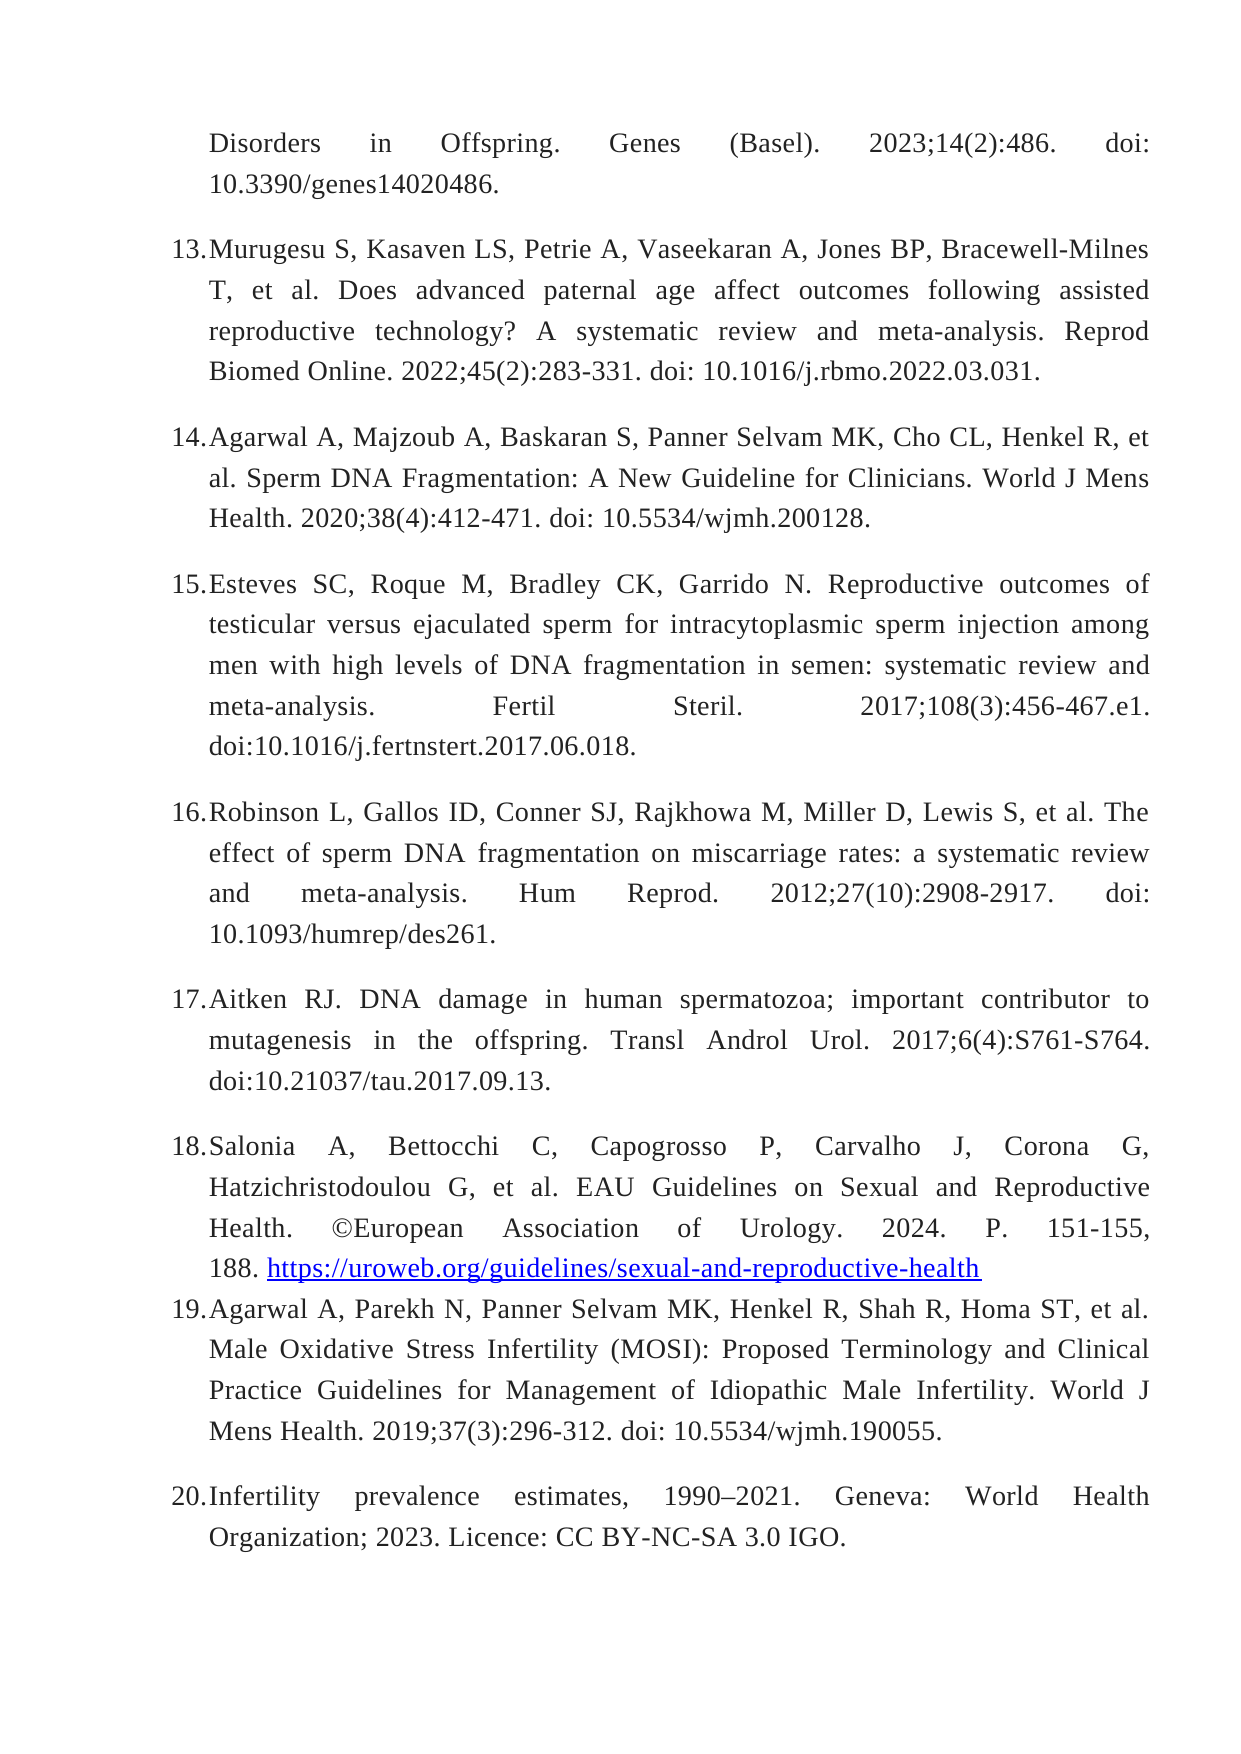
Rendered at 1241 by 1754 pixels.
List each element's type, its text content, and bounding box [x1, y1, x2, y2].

list Murugesu S, Kasaven LS, Petrie A, Vaseekaran A, Jones BP, Bracewell-Milnes T, et al. Does advanced paternal age affect outcomes following assisted reproductive technology? A systematic review and meta-analysis. Reprod Biomed Online. 2022;45(2):283-331. doi: 10.1016/j.rbmo.2022.03.031. [171, 224, 1152, 387]
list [171, 118, 1152, 199]
list Infertility prevalence estimates, 1990–2021. Geneva: World Health Organization; 2023. Licence: CC BY-NC-SA 3.0 IGO. [171, 1471, 1152, 1552]
list Aitken RJ. DNA damage in human spermatozoa; important contributor to mutagenesis in the offspring. Transl Androl Urol. 2017;6(4):S761-S764. doi:10.21037/tau.2017.09.13. [171, 974, 1152, 1096]
list Salonia A, Bettocchi C, Capogrosso P, Carvalho J, Corona G, Hatzichristodoulou G, et al. EAU Guidelines on Sexual and Reproductive Health. ©European Association of Urology. 2024. P. 151-155, 188. https://uroweb.org/guidelines/sexual-and-reproductive-health [171, 1121, 1152, 1284]
list Agarwal A, Parekh N, Panner Selvam MK, Henkel R, Shah R, Homa ST, et al. Male Oxidative Stress Infertility (MOSI): Proposed Terminology and Clinical Practice Guidelines for Management of Idiopathic Male Infertility. World J Mens Health. 2019;37(3):296-312. doi: 10.5534/wjmh.190055. [171, 1284, 1152, 1446]
list Esteves SC, Roque M, Bradley CK, Garrido N. Reproductive outcomes of testicular versus ejaculated sperm for intracytoplasmic sperm injection among men with high levels of DNA fragmentation in semen: systematic review and meta-analysis. Fertil Steril. 2017;108(3):456-467.e1. doi:10.1016/j.fertnstert.2017.06.018. [171, 559, 1152, 762]
list Agarwal A, Majzoub A, Baskaran S, Panner Selvam MK, Cho CL, Henkel R, et al. Sperm DNA Fragmentation: A New Guideline for Clinicians. World J Mens Health. 2020;38(4):412-471. doi: 10.5534/wjmh.200128. [171, 412, 1152, 534]
list Robinson L, Gallos ID, Conner SJ, Rajkhowa M, Miller D, Lewis S, et al. The effect of sperm DNA fragmentation on miscarriage rates: a systematic review and meta-analysis. Hum Reprod. 2012;27(10):2908-2917. doi: 10.1093/humrep/des261. [171, 787, 1152, 949]
